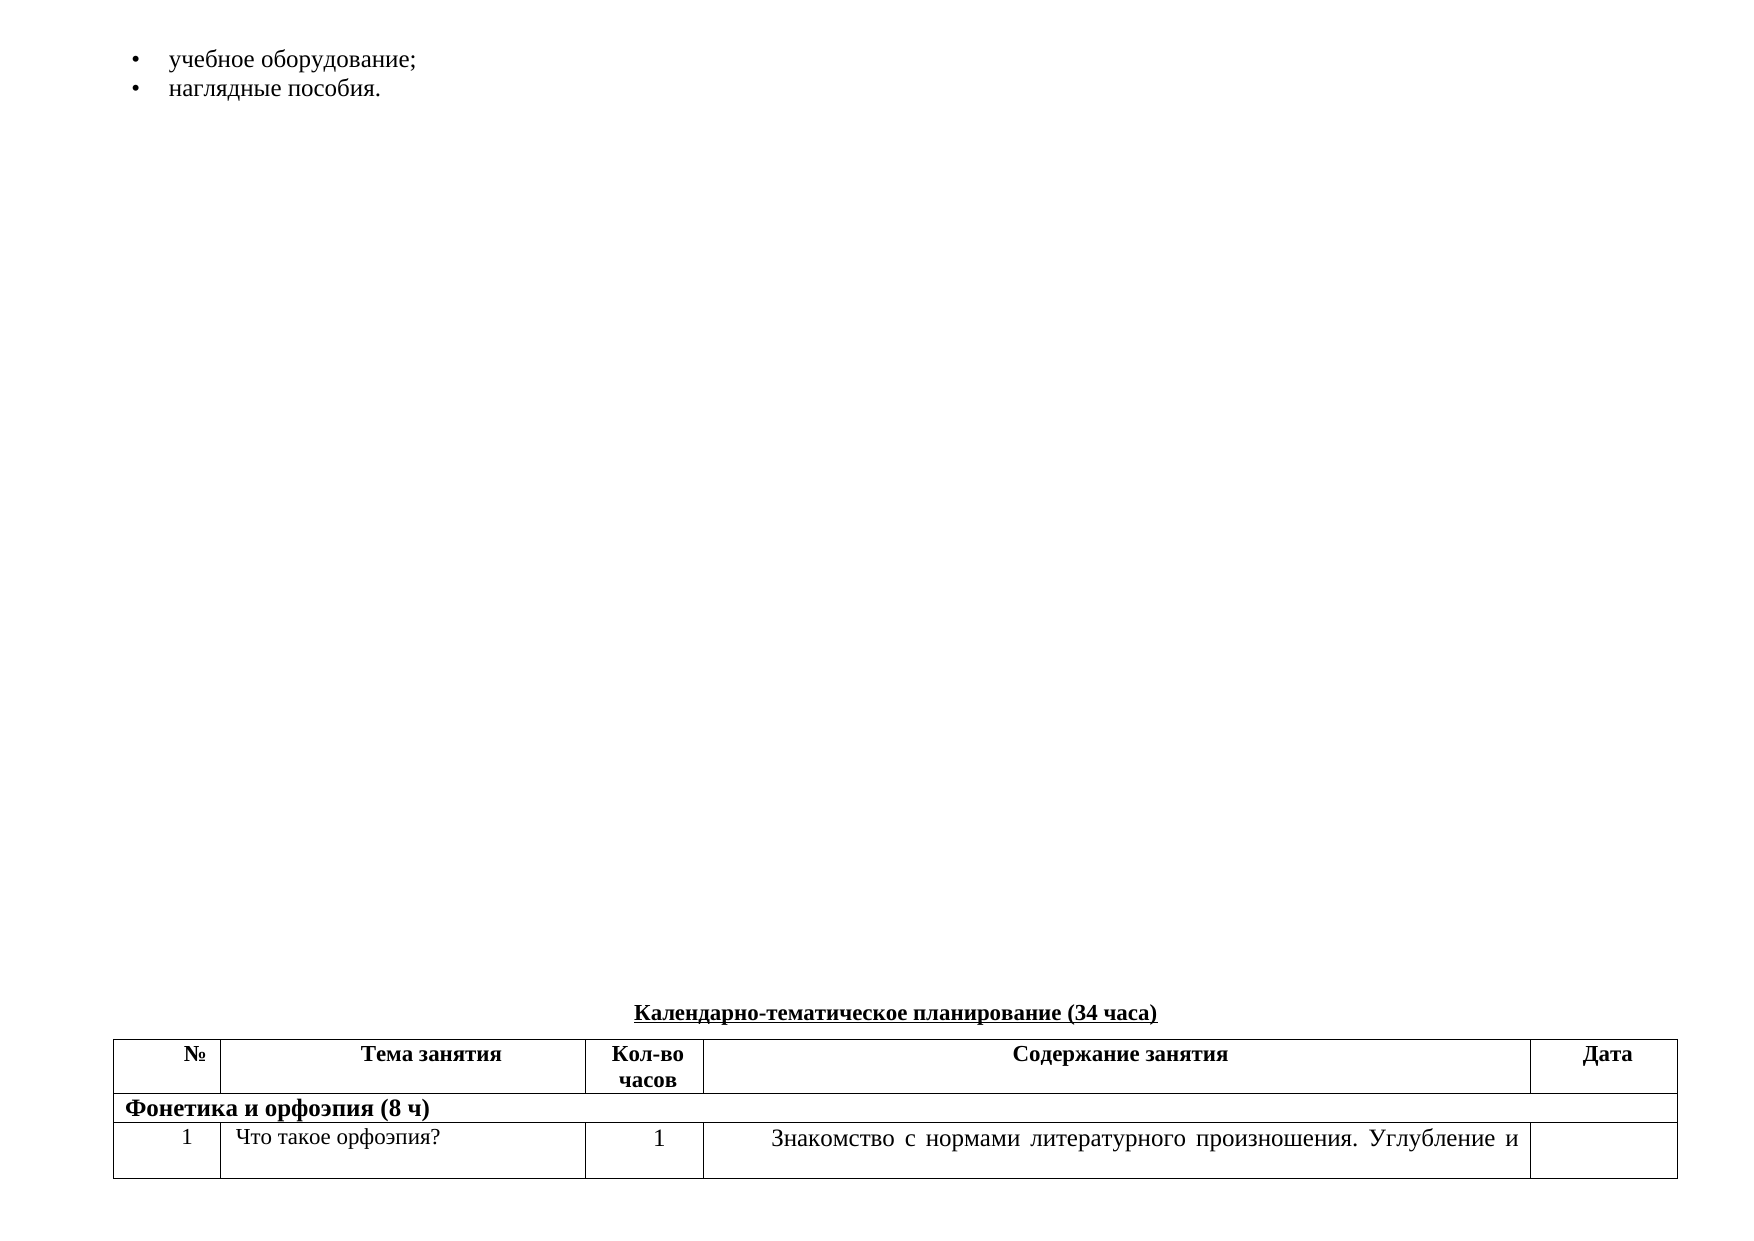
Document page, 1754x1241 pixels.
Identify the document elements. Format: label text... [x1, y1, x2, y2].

table_cell 1 [586, 1123, 703, 1178]
table_header Содержание занятия [704, 1040, 1530, 1092]
list учебное оборудование; [131, 44, 1698, 73]
text Календарно-тематическое планирование (34 часа) [94, 999, 1698, 1026]
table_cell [704, 1123, 1530, 1178]
table_cell [1531, 1123, 1677, 1178]
list наглядные пособия. [131, 73, 1698, 102]
table_header Тема занятия [221, 1040, 585, 1092]
table_cell Что такое орфоэпия? [221, 1123, 585, 1178]
table_cell 1 [114, 1123, 220, 1178]
table_cell Фонетика и орфоэпия (8 ч) [114, 1094, 1677, 1122]
table_header Кол-во часов [586, 1040, 703, 1092]
table_header № [114, 1040, 220, 1092]
table_header Дата [1531, 1040, 1677, 1092]
